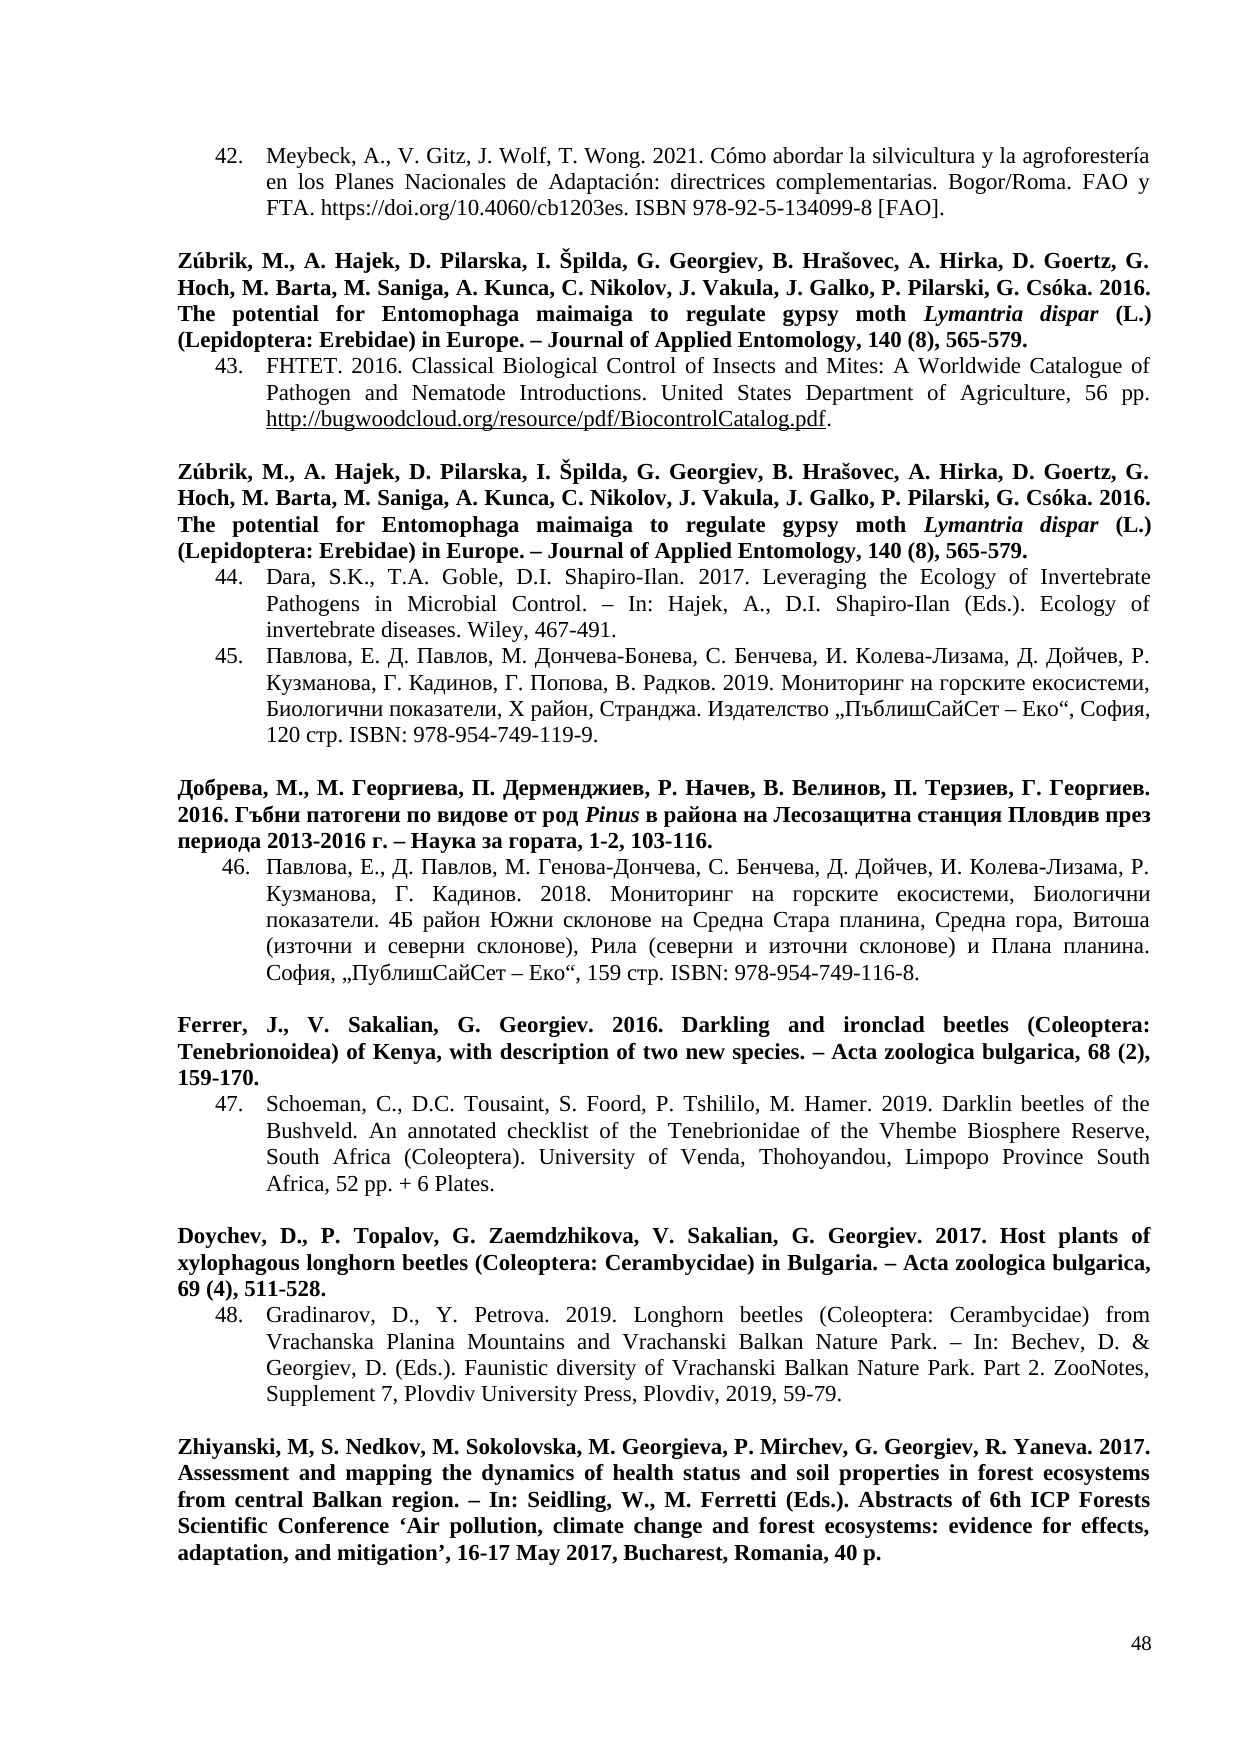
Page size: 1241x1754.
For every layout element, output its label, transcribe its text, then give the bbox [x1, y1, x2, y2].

list Meybeck, A., V. Gitz, J. Wolf, T. Wong. 2021. Cómo abordar la silvicultura y la agroforestería en los Planes Nacionales de Adaptación: directrices complementarias. Bogor/Roma. FAO y FTA. https://doi.org/10.4060/cb1203es. ISBN 978-92-5-134099-8 [FAO]. [215, 142, 1152, 221]
text Zúbrik, M., A. Hajek, D. Pilarska, I. Špilda, G. Georgiev, B. Hrašovec, A. Hirka, D. Goertz, G. Hoch, M. Barta, M. Saniga, A. Kunca, C. Nikolov, J. Vakula, J. Galko, P. Pilarski, G. Csóka. 2016. The potential for Entomophaga maimaiga to regulate gypsy moth Lymantria dispar (L.) (Lepidoptera: Erebidae) in Europe. – Journal of Applied Entomology, 140 (8), 565-579. [177, 458, 1152, 563]
list Gradinarov, D., Y. Petrova. 2019. Longhorn beetles (Coleoptera: Cerambycidae) from Vrachanska Planina Mountains and Vrachanski Balkan Nature Park. – In: Bechev, D. & Georgiev, D. (Eds.). Faunistic diversity of Vrachanski Balkan Nature Park. Part 2. ZooNotes, Supplement 7, Plovdiv University Press, Plovdiv, 2019, 59-79. [215, 1301, 1152, 1407]
text Zhiyanski, M, S. Nedkov, M. Sokolovska, M. Georgieva, P. Mirchev, G. Georgiev, R. Yaneva. 2017. Assessment and mapping the dynamics of health status and soil properties in forest ecosystems from central Balkan region. – In: Seidling, W., M. Ferretti (Eds.). Abstracts of 6th ICP Forests Scientific Conference ‘Air pollution, climate change and forest ecosystems: evidence for effects, adaptation, and mitigation’, 16-17 May 2017, Bucharest, Romania, 40 p. [177, 1433, 1152, 1565]
text Doychev, D., P. Topalov, G. Zaemdzhikova, V. Sakalian, G. Georgiev. 2017. Host plants of xylophagous longhorn beetles (Coleoptera: Cerambycidae) in Bulgaria. – Acta zoologica bulgarica, 69 (4), 511-528. [177, 1222, 1152, 1301]
text Добрева, М., М. Георгиева, П. Дерменджиев, Р. Начев, В. Велинов, П. Терзиев, Г. Георгиев. 2016. Гъбни патогени по видове от род Pinus в района на Лесозащитна станция Пловдив през периода 2013-2016 г. – Наука за гората, 1-2, 103-116. [177, 774, 1152, 853]
list FHTET. 2016. Classical Biological Control of Insects and Mites: A Worldwide Catalogue of Pathogen and Nematode Introductions. United States Department of Agriculture, 56 pp. http://bugwoodcloud.org/resource/pdf/BiocontrolCatalog.pdf. [215, 353, 1152, 432]
text Ferrer, J., V. Sakalian, G. Georgiev. 2016. Darkling and ironclad beetles (Coleoptera: Tenebrionoidea) of Kenya, with description of two new species. – Acta zoologica bulgarica, 68 (2), 159-170. [177, 1011, 1152, 1091]
list Павлова, Е., Д. Павлов, М. Генова-Дончева, С. Бенчева, Д. Дойчев, И. Колева-Лизама, Р. Кузманова, Г. Кадинов. 2018. Мониторинг на горските екосистеми, Биологични показатели. 4Б район Южни склонове на Средна Стара планина, Средна гора, Витоша (източни и северни склонове), Рила (северни и източни склонове) и Плана планина. София, „ПублишСайСет – Еко“, 159 стр. ISBN: 978-954-749-116-8. [222, 853, 1152, 985]
list Dara, S.K., T.A. Goble, D.I. Shapiro-Ilan. 2017. Leveraging the Ecology of Invertebrate Pathogens in Microbial Control. – In: Hajek, A., D.I. Shapiro-Ilan (Eds.). Ecology of invertebrate diseases. Wiley, 467-491. [215, 563, 1152, 642]
list Павлова, Е. Д. Павлов, М. Дончева-Бонева, С. Бенчева, И. Колева-Лизама, Д. Дойчев, Р. Кузманова, Г. Кадинов, Г. Попова, В. Радков. 2019. Мониторинг на горските екосистеми, Биологични показатели, Х район, Странджа. Издателство „ПъблишСайСет – Еко“, София, 120 стр. ISBN: 978-954-749-119-9. [215, 642, 1152, 748]
list Schoeman, C., D.C. Tousaint, S. Foord, P. Tshililo, M. Hamer. 2019. Darklin beetles of the Bushveld. An annotated checklist of the Tenebrionidae of the Vhembe Biosphere Reserve, South Africa (Coleoptera). University of Venda, Thohoyandou, Limpopo Province South Africa, 52 pp. + 6 Plates. [215, 1091, 1152, 1196]
text Zúbrik, M., A. Hajek, D. Pilarska, I. Špilda, G. Georgiev, B. Hrašovec, A. Hirka, D. Goertz, G. Hoch, M. Barta, M. Saniga, A. Kunca, C. Nikolov, J. Vakula, J. Galko, P. Pilarski, G. Csóka. 2016. The potential for Entomophaga maimaiga to regulate gypsy moth Lymantria dispar (L.) (Lepidoptera: Erebidae) in Europe. – Journal of Applied Entomology, 140 (8), 565-579. [177, 247, 1152, 353]
